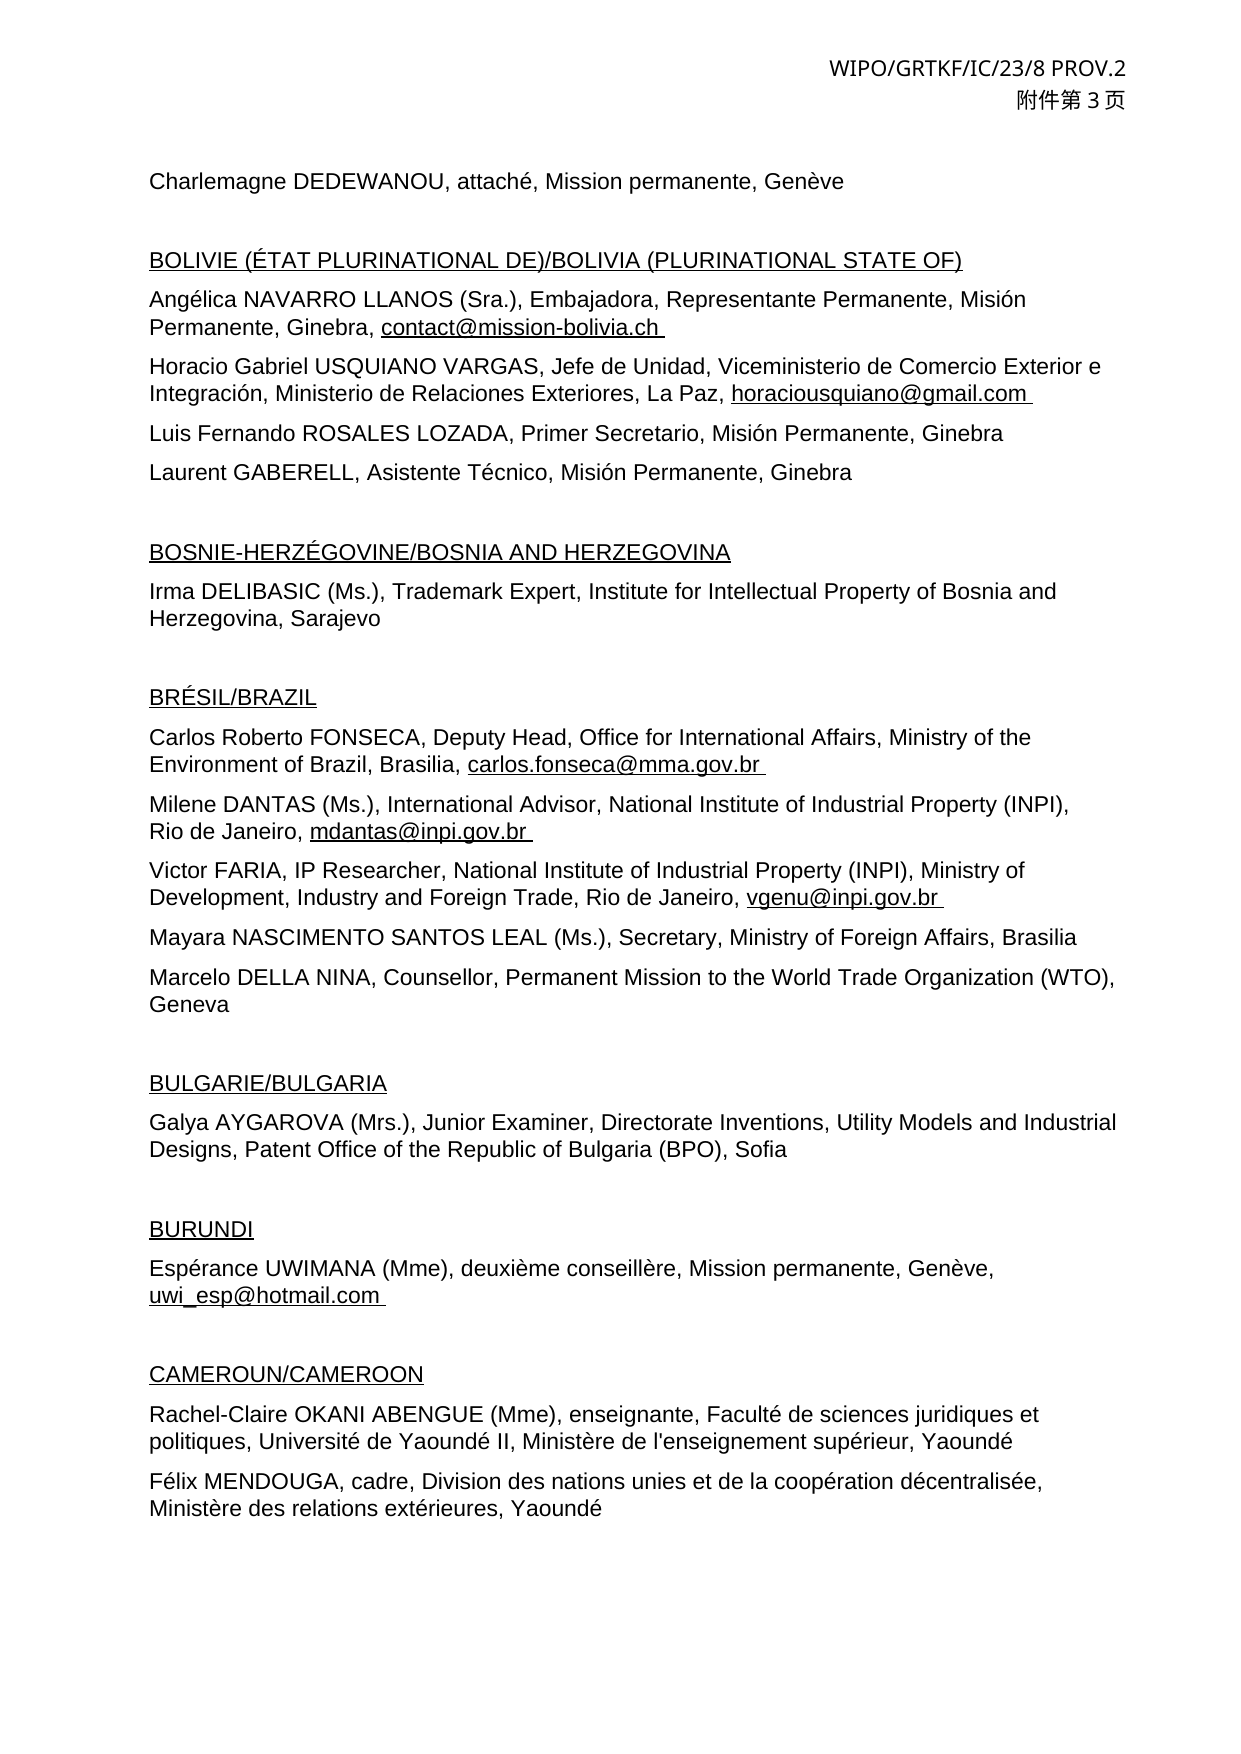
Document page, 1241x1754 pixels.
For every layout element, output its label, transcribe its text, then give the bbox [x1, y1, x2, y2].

text Rachel-Claire OKANI ABENGUE (Mme), enseignante, Faculté de sciences juridiques et politiques, Université de Yaoundé II, Ministère de l'enseignement supérieur, Yaoundé [149, 1401, 1122, 1455]
text Horacio Gabriel USQUIANO VARGAS, Jefe de Unidad, Viceministerio de Comercio Exterior e Integración, Ministerio de Relaciones Exteriores, La Paz, horaciousquiano@gmail.com [149, 353, 1122, 407]
text Espérance UWIMANA (Mme), deuxième conseillère, Mission permanente, Genève, uwi_esp@hotmail.com [149, 1255, 1122, 1309]
text BURUNDI [149, 1215, 1122, 1242]
text Marcelo DELLA NINA, Counsellor, Permanent Mission to the World Trade Organization (WTO), Geneva [149, 963, 1122, 1017]
text CAMEROUN/CAMEROON [149, 1361, 1122, 1388]
text Charlemagne DEDEWANOU, attaché, Mission permanente, Genève [149, 167, 1122, 194]
text Galya AYGAROVA (Mrs.), Junior Examiner, Directorate Inventions, Utility Models and Industrial Designs, Patent Office of the Republic of Bulgaria (BPO), Sofia [149, 1109, 1122, 1163]
text Mayara NASCIMENTO SANTOS LEAL (Ms.), Secretary, Ministry of Foreign Affairs, Brasilia [149, 924, 1122, 951]
text BOLIVIE (ÉTAT PLURINATIONAL DE)/BOLIVIA (PLURINATIONAL STATE OF) [149, 247, 1122, 274]
text Angélica NAVARRO LLANOS (Sra.), Embajadora, Representante Permanente, Misión Permanente, Ginebra, contact@mission-bolivia.ch [149, 286, 1122, 340]
text BULGARIE/BULGARIA [149, 1069, 1122, 1097]
text Félix MENDOUGA, cadre, Division des nations unies et de la coopération décentralisée, Ministère des relations extérieures, Yaoundé [149, 1467, 1122, 1522]
text Luis Fernando ROSALES LOZADA, Primer Secretario, Misión Permanente, Ginebra [149, 419, 1122, 447]
text Milene DANTAS (Ms.), International Advisor, National Institute of Industrial Property (INPI), Rio de Janeiro, mdantas@inpi.gov.br [149, 790, 1122, 844]
text Irma DELIBASIC (Ms.), Trademark Expert, Institute for Intellectual Property of Bosnia and Herzegovina, Sarajevo [149, 578, 1122, 632]
text Victor FARIA, IP Researcher, National Institute of Industrial Property (INPI), Ministry of Development, Industry and Foreign Trade, Rio de Janeiro, vgenu@inpi.gov.br [149, 857, 1122, 911]
text BRÉSIL/BRAZIL [149, 684, 1122, 711]
text BOSNIE-HERZÉGOVINE/BOSNIA AND HERZEGOVINA [149, 538, 1122, 565]
text Laurent GABERELL, Asistente Técnico, Misión Permanente, Ginebra [149, 459, 1122, 486]
text Carlos Roberto FONSECA, Deputy Head, Office for International Affairs, Ministry of the Environment of Brazil, Brasilia, carlos.fonseca@mma.gov.br [149, 724, 1122, 778]
